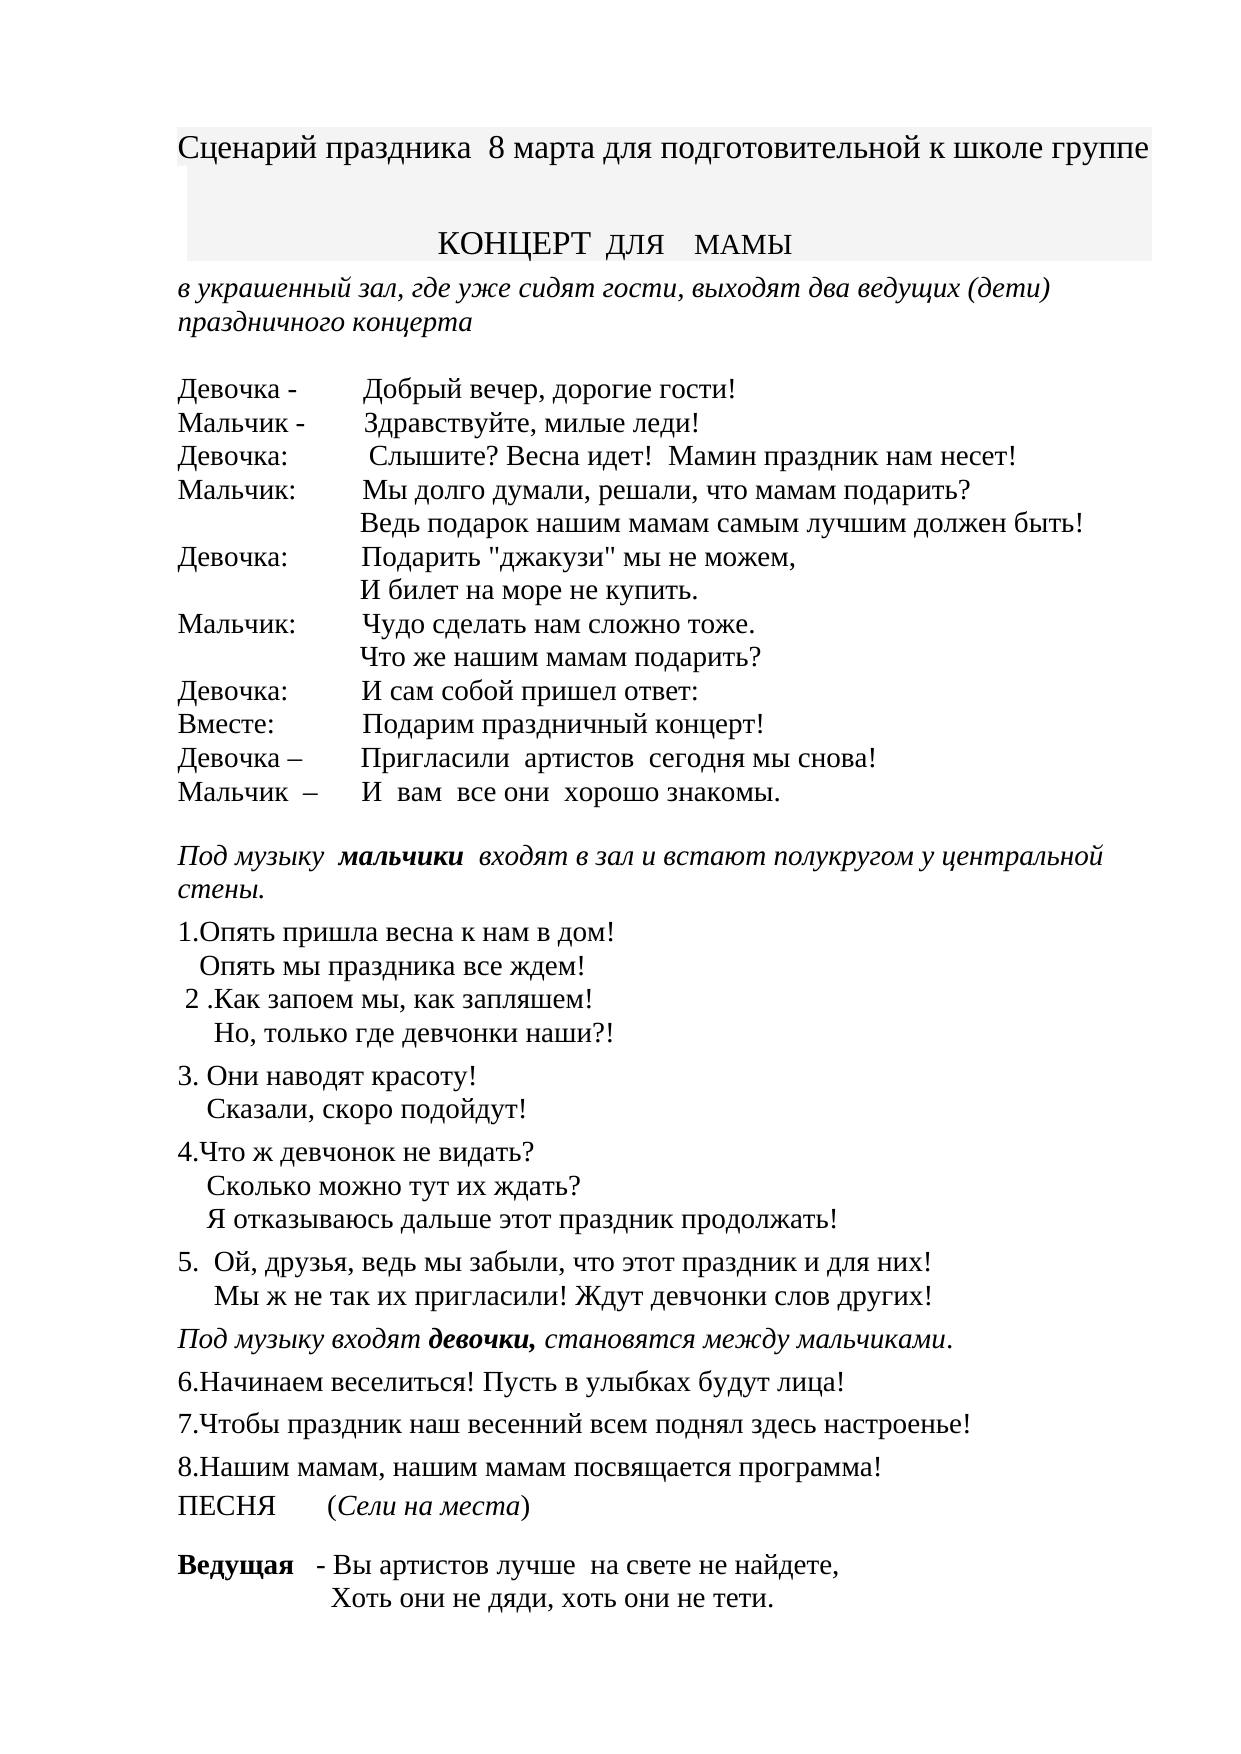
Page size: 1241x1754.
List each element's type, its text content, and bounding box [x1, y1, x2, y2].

table_header Под музыку мальчики входят в зал и встают полукругом у центральной стены. [173, 833, 1156, 909]
text Мальчик - Здравствуйте, милые леди! [177, 405, 1152, 438]
table_cell 3. Они наводят красоту! Сказали, скоро подойдут! [173, 1053, 1156, 1129]
text в украшенный зал, где уже сидят гости, выходят два ведущих (дети) праздничного концерта [177, 271, 1152, 338]
table_cell 5. Ой, друзья, ведь мы забыли, что этот праздник и для них! Мы ж не так их пригласили! Ждут девчонки слов других! [173, 1240, 1156, 1316]
table_cell 8.Нашим мамам, нашим мамам посвящается программа! [173, 1445, 1156, 1488]
text И билет на море не купить. [177, 572, 1152, 606]
text Вместе: Подарим праздничный концерт! [177, 707, 1152, 740]
text Девочка: Подарить "джакузи" мы не можем, [177, 539, 1152, 572]
text Хоть они не дяди, хоть они не тети. [177, 1581, 1152, 1614]
table_cell 6.Начинаем веселиться! Пусть в улыбках будут лица! [173, 1359, 1156, 1402]
text Что же нашим мамам подарить? [177, 639, 1152, 673]
text Девочка – Пригласили артистов сегодня мы снова! [177, 740, 1152, 774]
text Мальчик: Чудо сделать нам сложно тоже. [177, 606, 1152, 639]
table_cell 1.Опять пришла весна к нам в дом! Опять мы праздника все ждем! 2 .Как запоем мы, как запляшем! Но, только где девчонки наши?! [173, 910, 1156, 1053]
text Мальчик – И вам все они хорошо знакомы. [177, 774, 1152, 807]
text Ведущая - Вы артистов лучше на свете не найдете, [177, 1547, 1152, 1581]
text Сценарий праздника 8 марта для подготовительной к школе группе [177, 127, 1152, 166]
text ПЕСНЯ (Сели на места) [177, 1488, 1152, 1521]
text Девочка - Добрый вечер, дорогие гости! [177, 371, 1152, 405]
table_cell 4.Что ж девчонок не видать? Сколько можно тут их ждать? Я отказываюсь дальше этот праздник продолжать! [173, 1130, 1156, 1239]
text Девочка: И сам собой пришел ответ: [177, 673, 1152, 707]
text Мальчик: Мы долго думали, решали, что мамам подарить? Ведь подарок нашим мамам самым лучшим должен быть! [177, 472, 1152, 539]
text КОНЦЕРТ ДЛЯ МАМЫ [187, 223, 1152, 261]
table_cell Под музыку входят девочки, становятся между мальчиками. [173, 1316, 1156, 1359]
table_cell 7.Чтобы праздник наш весенний всем поднял здесь настроенье! [173, 1402, 1156, 1445]
text Девочка: Слышите? Весна идет! Мамин праздник нам несет! [177, 438, 1152, 472]
